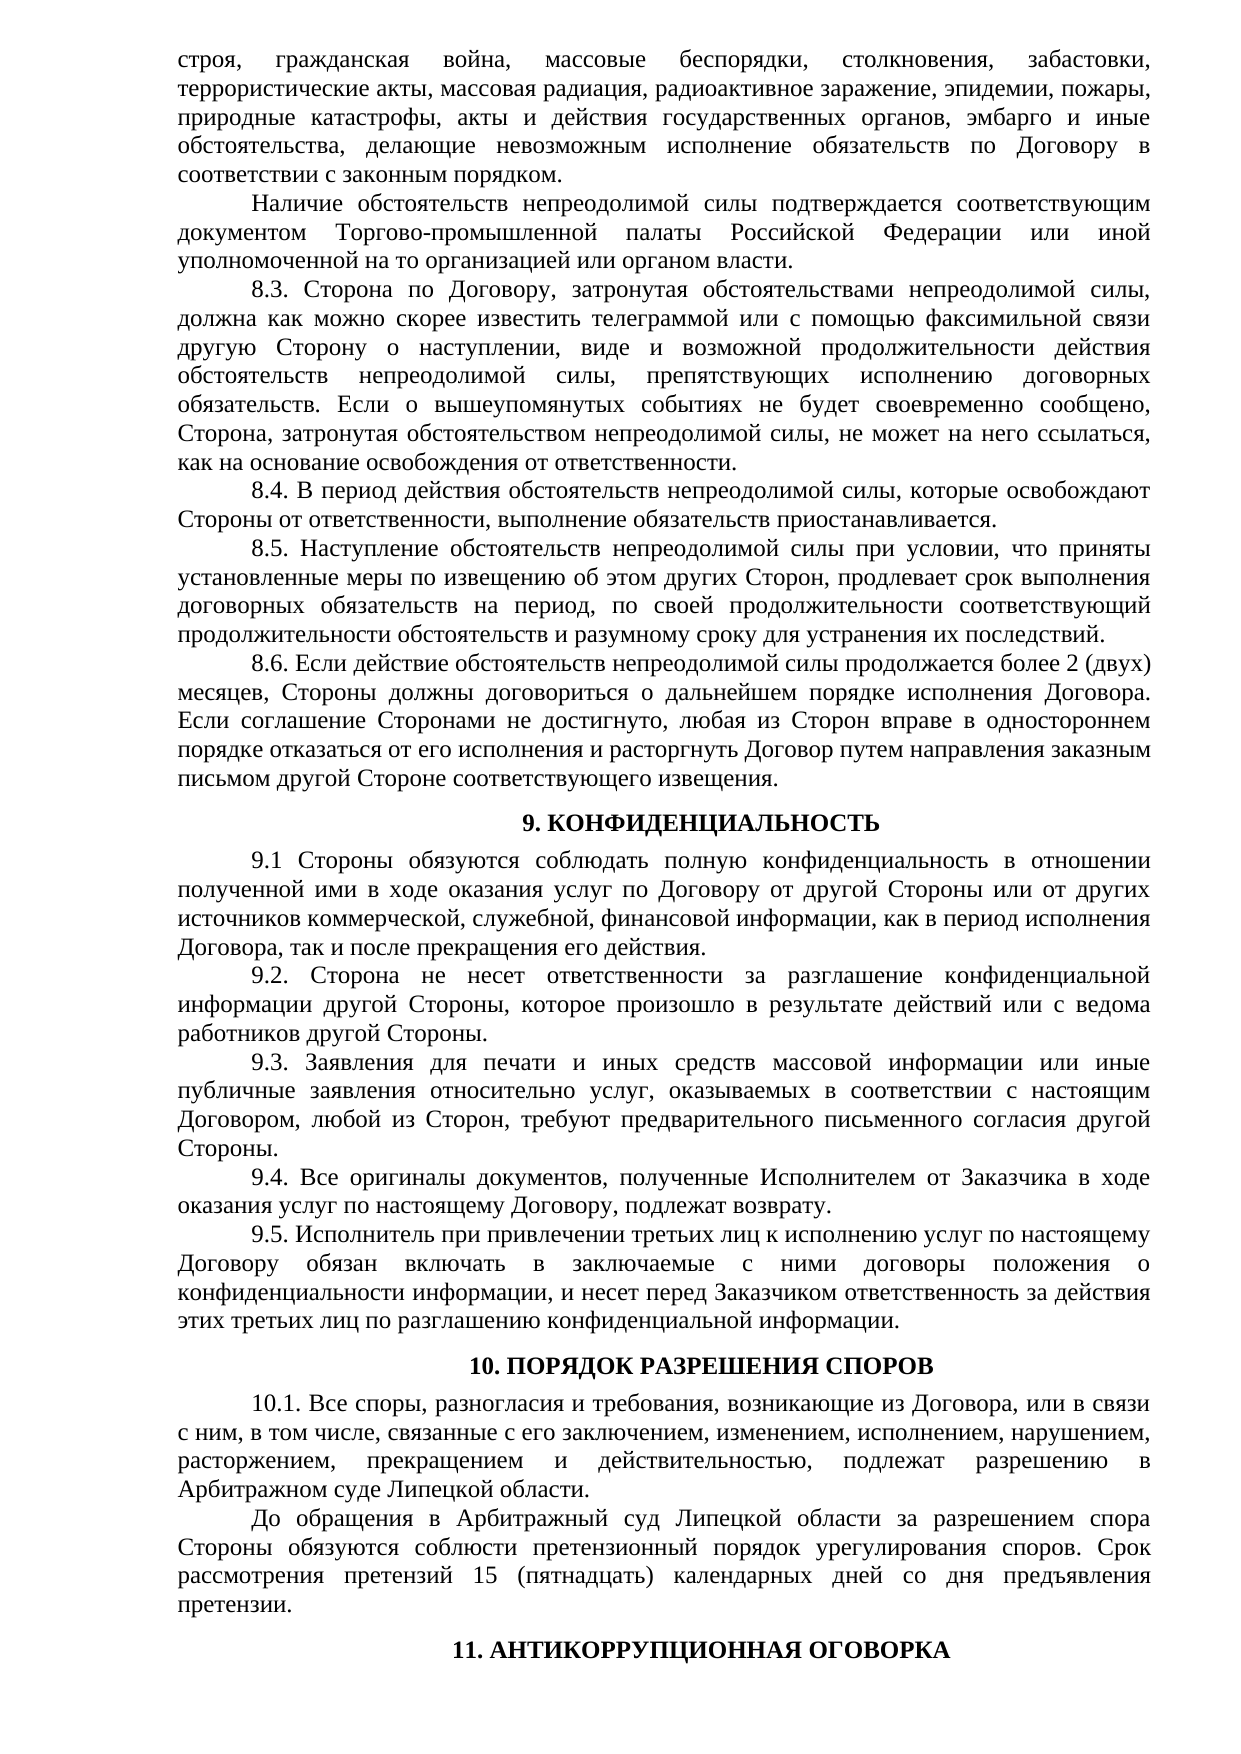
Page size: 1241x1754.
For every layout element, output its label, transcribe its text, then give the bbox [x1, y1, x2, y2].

text 10.1. Все споры, разногласия и требования, возникающие из Договора, или в связи с ним, в том числе, связанные с его заключением, изменением, исполнением, нарушением, расторжением, прекращением и действительностью, подлежат разрешению в Арбитражном суде Липецкой области. [177, 1388, 1152, 1503]
text 9.4. Все оригиналы документов, полученные Исполнителем от Заказчика в ходе оказания услуг по настоящему Договору, подлежат возврату. [177, 1162, 1152, 1219]
text 8.3. Сторона по Договору, затронутая обстоятельствами непреодолимой силы, должна как можно скорее известить телеграммой или с помощью факсимильной связи другую Сторону о наступлении, виде и возможной продолжительности действия обстоятельств непреодолимой силы, препятствующих исполнению договорных обязательств. Если о вышеупомянутых событиях не будет своевременно сообщено, Сторона, затронутая обстоятельством непреодолимой силы, не может на него ссылаться, как на основание освобождения от ответственности. [177, 274, 1152, 476]
text 8.5. Наступление обстоятельств непреодолимой силы при условии, что приняты установленные меры по извещению об этом других Сторон, продлевает срок выполнения договорных обязательств на период, по своей продолжительности соответствующий продолжительности обстоятельств и разумному сроку для устранения их последствий. [177, 533, 1152, 648]
text 9. КОНФИДЕНЦИАЛЬНОСТЬ [177, 808, 1152, 837]
text До обращения в Арбитражный суд Липецкой области за разрешением спора Стороны обязуются соблюсти претензионный порядок урегулирования споров. Срок рассмотрения претензий 15 (пятнадцать) календарных дней со дня предъявления претензии. [177, 1503, 1152, 1618]
text 10. ПОРЯДОК РАЗРЕШЕНИЯ СПОРОВ [177, 1351, 1152, 1380]
text 8.6. Если действие обстоятельств непреодолимой силы продолжается более 2 (двух) месяцев, Стороны должны договориться о дальнейшем порядке исполнения Договора. Если соглашение Сторонами не достигнуто, любая из Сторон вправе в одностороннем порядке отказаться от его исполнения и расторгнуть Договор путем направления заказным письмом другой Стороне соответствующего извещения. [177, 648, 1152, 792]
text 9.5. Исполнитель при привлечении третьих лиц к исполнению услуг по настоящему Договору обязан включать в заключаемые с ними договоры положения о конфиденциальности информации, и несет перед Заказчиком ответственность за действия этих третьих лиц по разглашению конфиденциальной информации. [177, 1219, 1152, 1334]
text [177, 44, 1152, 188]
text 9.2. Сторона не несет ответственности за разглашение конфиденциальной информации другой Стороны, которое произошло в результате действий или с ведома работников другой Стороны. [177, 961, 1152, 1047]
text 8.4. В период действия обстоятельств непреодолимой силы, которые освобождают Стороны от ответственности, выполнение обязательств приостанавливается. [177, 476, 1152, 533]
text 9.1 Стороны обязуются соблюдать полную конфиденциальность в отношении полученной ими в ходе оказания услуг по Договору от другой Стороны или от других источников коммерческой, служебной, финансовой информации, как в период исполнения Договора, так и после прекращения его действия. [177, 846, 1152, 961]
text 9.3. Заявления для печати и иных средств массовой информации или иные публичные заявления относительно услуг, оказываемых в соответствии с настоящим Договором, любой из Сторон, требуют предварительного письменного согласия другой Стороны. [177, 1047, 1152, 1162]
text Наличие обстоятельств непреодолимой силы подтверждается соответствующим документом Торгово-промышленной палаты Российской Федерации или иной уполномоченной на то организацией или органом власти. [177, 188, 1152, 274]
text 11. АНТИКОРРУПЦИОННАЯ ОГОВОРКА [177, 1635, 1152, 1663]
